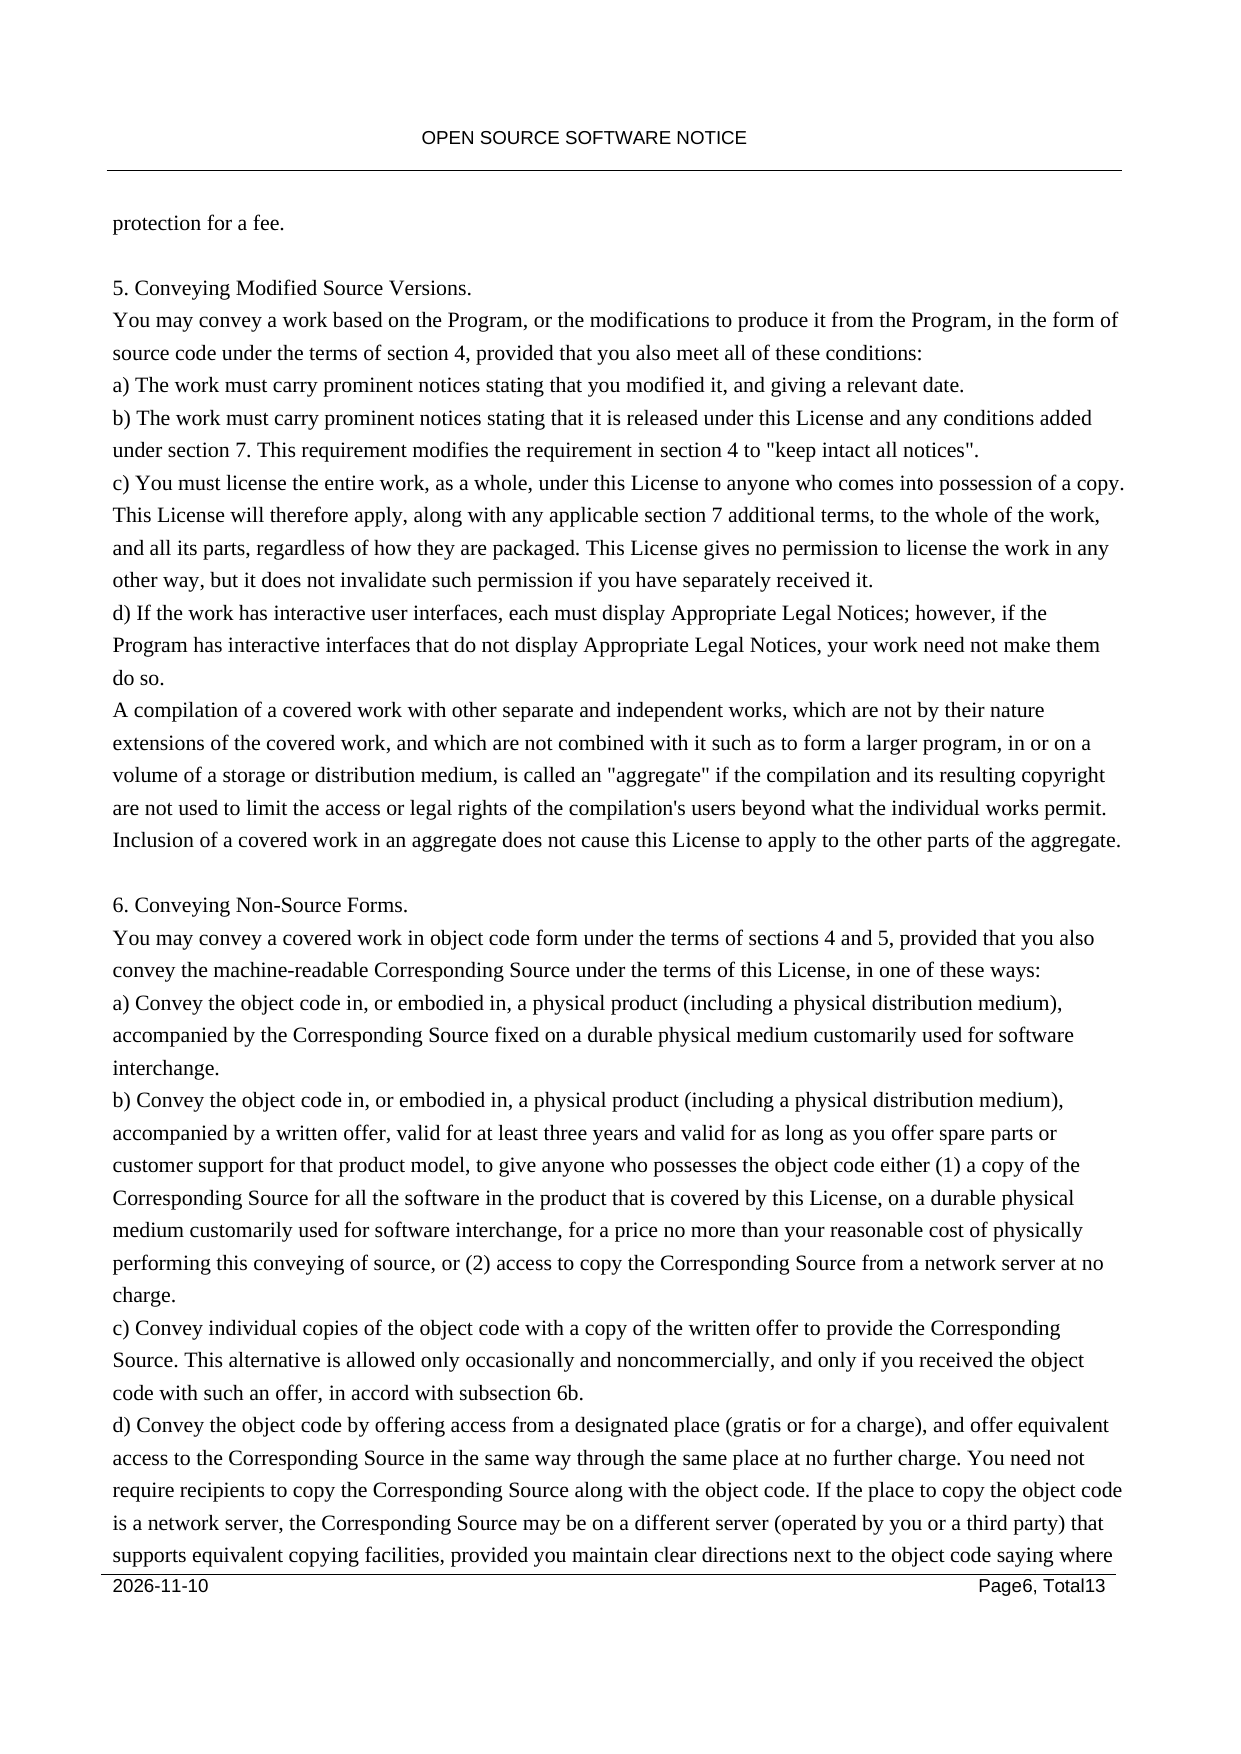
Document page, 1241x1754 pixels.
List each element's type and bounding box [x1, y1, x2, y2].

text [112, 206, 1128, 1571]
